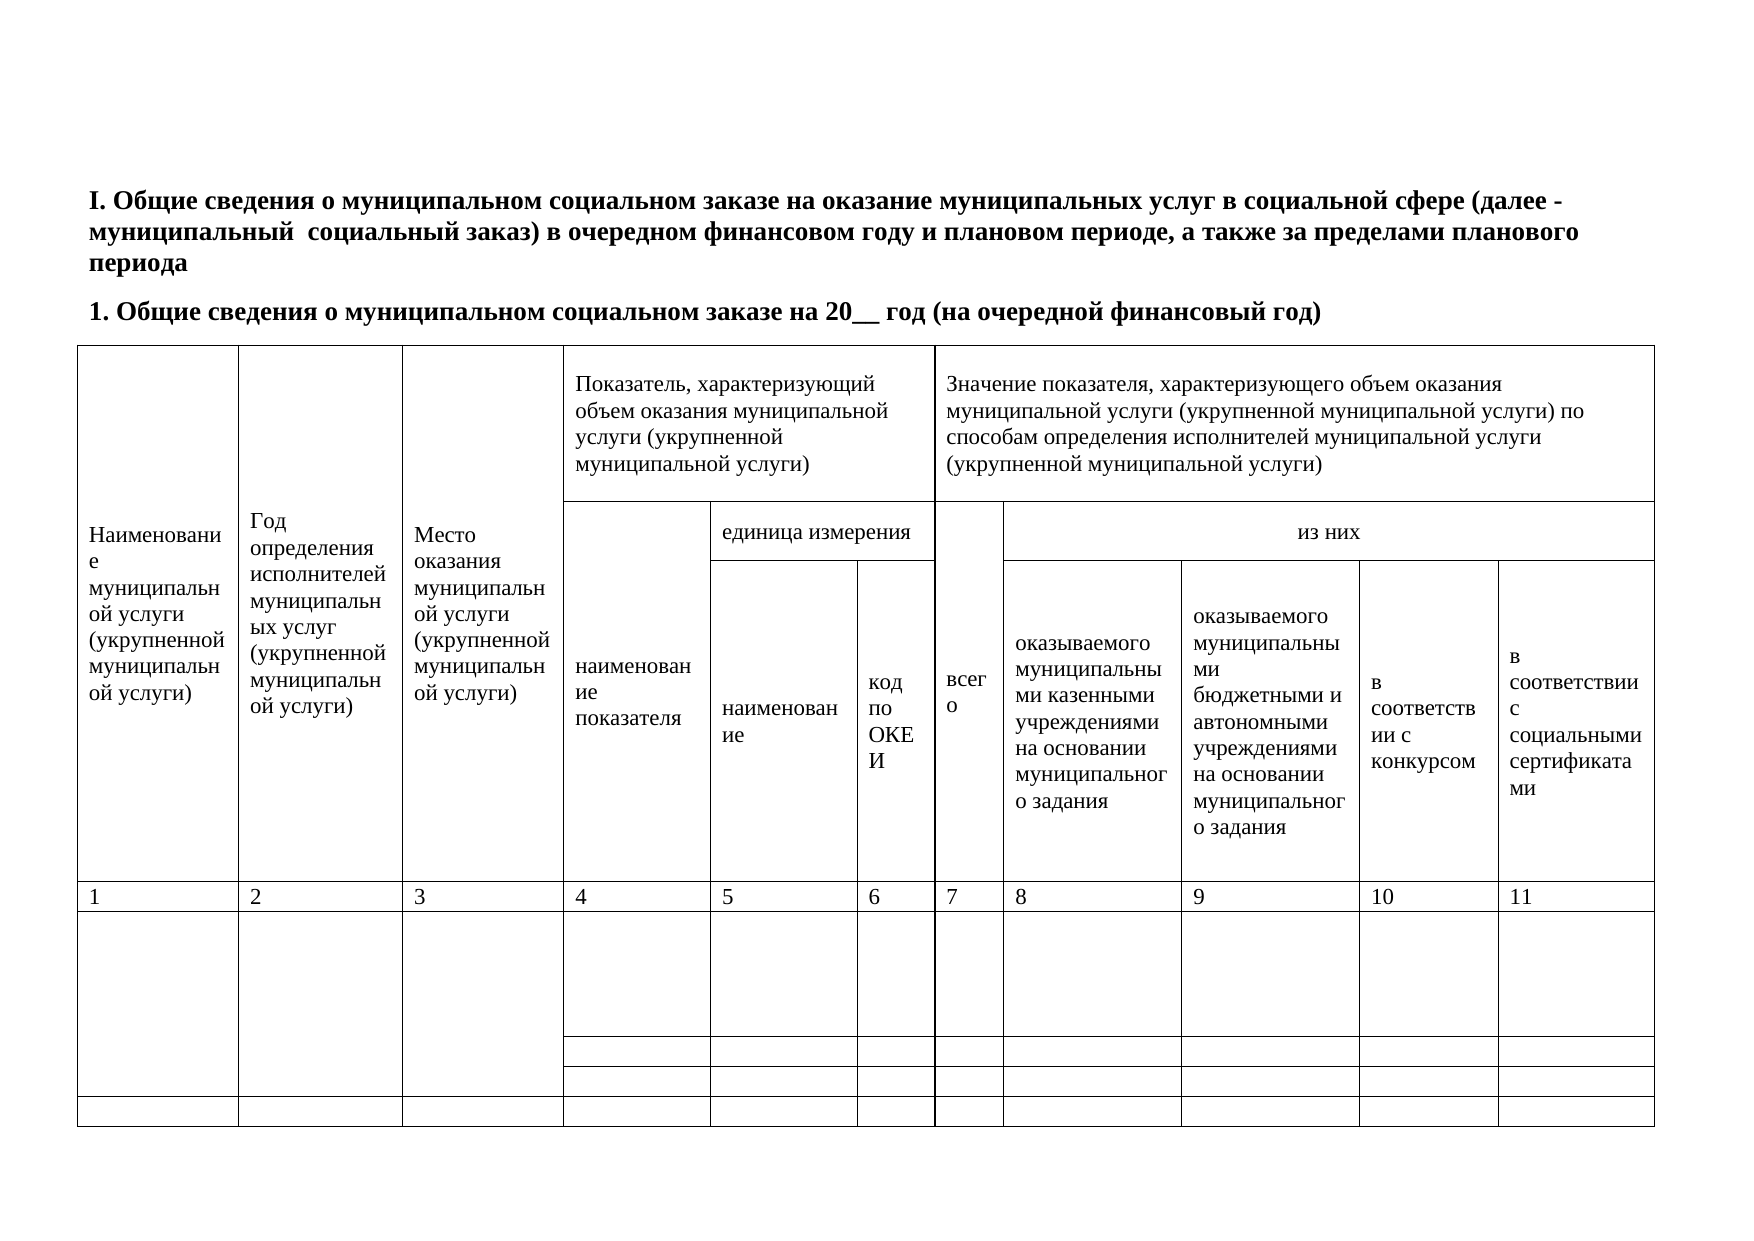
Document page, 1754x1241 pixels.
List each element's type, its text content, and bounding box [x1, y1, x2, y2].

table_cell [403, 346, 563, 881]
table_cell 5 [711, 882, 857, 911]
table_cell [1182, 912, 1359, 1036]
table_cell [936, 912, 1003, 1036]
table_cell [1360, 1097, 1498, 1126]
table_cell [78, 346, 238, 881]
table_cell [936, 1037, 1003, 1066]
table_cell [711, 1097, 857, 1126]
table_cell [1182, 1067, 1359, 1096]
table_cell [1499, 1097, 1654, 1126]
table_cell 9 [1182, 882, 1359, 911]
table_cell [1004, 912, 1181, 1036]
table_cell [1360, 1067, 1498, 1096]
table_cell [858, 912, 934, 1036]
table_cell [1360, 912, 1498, 1036]
table_cell 8 [1004, 882, 1181, 911]
table_cell 10 [1360, 882, 1498, 911]
table_cell 11 [1499, 882, 1654, 911]
table_cell [78, 1097, 238, 1126]
table_cell [78, 912, 238, 1096]
table_cell [564, 1037, 710, 1066]
table_cell [711, 1037, 857, 1066]
table_cell [1499, 1067, 1654, 1096]
table_cell [564, 1067, 710, 1096]
table_cell [1499, 1037, 1654, 1066]
table_cell всего [936, 502, 1003, 881]
table_cell [403, 912, 563, 1096]
table_cell в соответствии с конкурсом [1360, 561, 1498, 881]
table_cell [239, 1097, 402, 1126]
table_cell [564, 912, 710, 1036]
table_cell [858, 1097, 934, 1126]
table_cell 2 [239, 882, 402, 911]
table_cell [858, 1067, 934, 1096]
table_cell 3 [403, 882, 563, 911]
table_cell 1. Общие сведения о муниципальном социальном заказе на 20__ год (на очередной финансовый год) [78, 278, 1654, 344]
table_cell [1182, 1037, 1359, 1066]
table_cell из них [1004, 502, 1654, 560]
table_cell 4 [564, 882, 710, 911]
table_cell единица измерения [711, 502, 934, 560]
table_cell [564, 1097, 710, 1126]
table_cell [1004, 1097, 1181, 1126]
table_cell [239, 912, 402, 1096]
table_cell [403, 1097, 563, 1126]
table_cell [1004, 1067, 1181, 1096]
table_cell [1499, 912, 1654, 1036]
table_cell [711, 1067, 857, 1096]
table_cell оказываемого муниципальными бюджетными и автономными учреждениями на основании муниципального задания [1182, 561, 1359, 881]
table_cell 6 [858, 882, 934, 911]
table_cell [1182, 1097, 1359, 1126]
table_cell [1360, 1037, 1498, 1066]
table_cell код по ОКЕИ [858, 561, 934, 881]
table_header I. Общие сведения о муниципальном социальном заказе на оказание муниципальных услуг в социальной сфере (далее - муниципальный социальный заказ) в очередном финансовом году и плановом периоде, а также за пределами планового периода [78, 184, 1654, 277]
table_cell наименование [711, 561, 857, 881]
table_cell [1004, 1037, 1181, 1066]
table_cell [936, 1097, 1003, 1126]
table_cell оказываемого муниципальными казенными учреждениями на основании муниципального задания [1004, 561, 1181, 881]
table_cell [936, 1067, 1003, 1096]
table_cell [858, 1037, 934, 1066]
table_cell в соответствии с социальными сертификатами [1499, 561, 1654, 881]
table_cell наименование показателя [564, 502, 710, 881]
table_cell Показатель, характеризующий объем оказания муниципальной услуги (укрупненной муниципальной услуги) [564, 346, 934, 501]
table_cell 7 [936, 882, 1003, 911]
table_cell Значение показателя, характеризующего объем оказания муниципальной услуги (укрупненной муниципальной услуги) по способам определения исполнителей муниципальной услуги (укрупненной муниципальной услуги) [936, 346, 1654, 501]
table_cell [711, 912, 857, 1036]
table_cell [239, 346, 402, 881]
table_cell 1 [78, 882, 238, 911]
